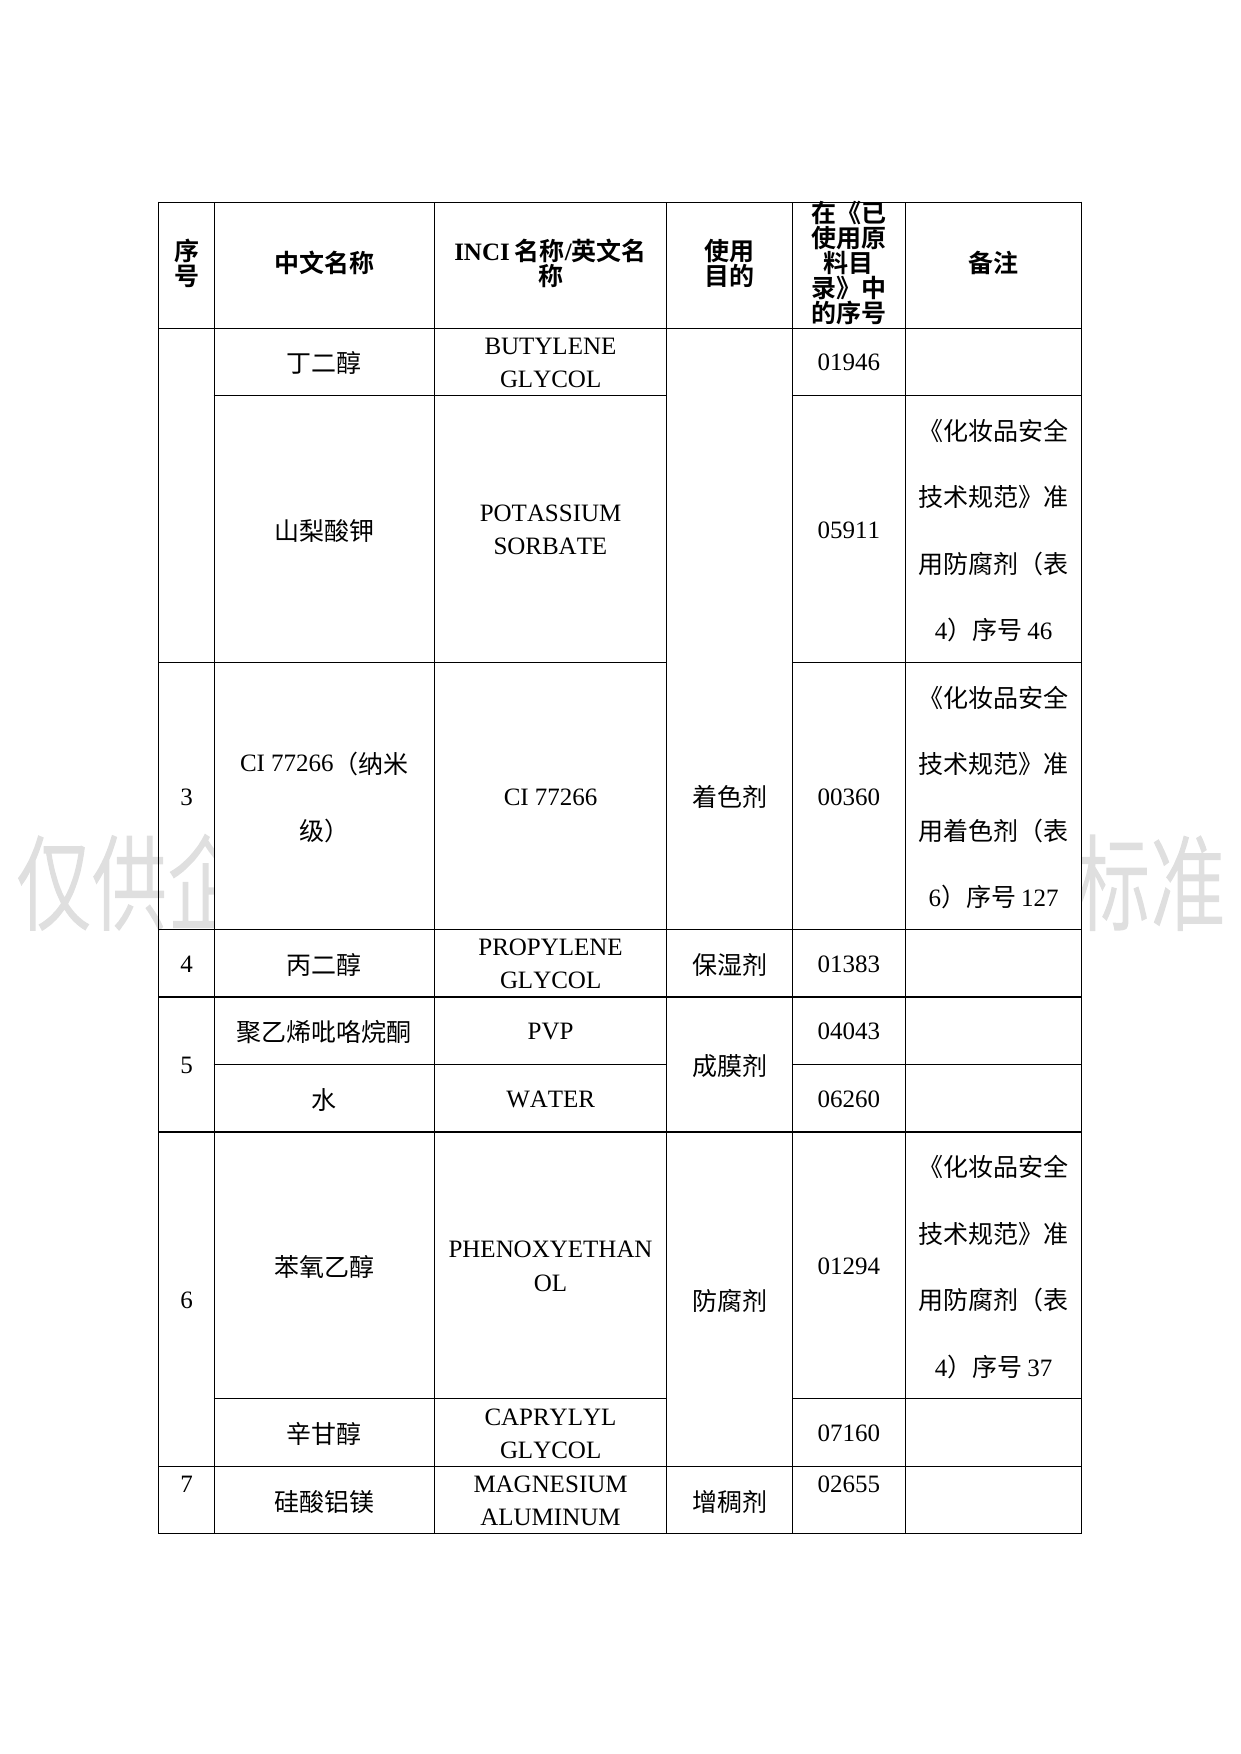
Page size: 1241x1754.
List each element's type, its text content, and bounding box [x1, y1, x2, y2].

table_cell [906, 930, 1081, 996]
table_cell 着色剂 [667, 662, 792, 929]
table_cell [906, 1065, 1081, 1131]
table_cell 《化妆品安全技术规范》准用着色剂（表6）序号127 [906, 663, 1081, 929]
table_cell 04043 [793, 998, 905, 1064]
table_cell [906, 998, 1081, 1064]
table_cell PVP [435, 998, 666, 1064]
table_cell 成膜剂 [667, 998, 792, 1131]
table_cell 山梨酸钾 [215, 396, 434, 662]
table_cell 防腐剂 [667, 1133, 792, 1466]
table_cell 丙二醇 [215, 930, 434, 996]
table_header 在《已使用原料目录》中的序号 [793, 203, 905, 328]
table_cell [906, 1399, 1081, 1466]
table_cell 06260 [793, 1065, 905, 1131]
table_cell 苯氧乙醇 [215, 1133, 434, 1398]
table_cell 水 [215, 1065, 434, 1131]
table_cell 01946 [793, 329, 905, 395]
table_cell 05911 [793, 396, 905, 662]
table_cell 6 [159, 1133, 214, 1466]
table_cell MAGNESIUM ALUMINUM SILICATE [435, 1467, 666, 1533]
table_cell 聚乙烯吡咯烷酮 [215, 998, 434, 1064]
table_cell PROPYLENE GLYCOL [435, 930, 666, 996]
table_cell 《化妆品安全技术规范》准用防腐剂（表4）序号46 [906, 396, 1081, 662]
table_header INCI名称/英文名称 [435, 203, 666, 328]
table_cell CI 77266（纳米级） [215, 663, 434, 929]
table_cell [906, 1467, 1081, 1533]
table_cell 5 [159, 998, 214, 1131]
table_cell CI 77266 [435, 663, 666, 929]
table_cell 辛甘醇 [215, 1399, 434, 1466]
table_cell 7 [159, 1467, 214, 1533]
table_cell 00360 [793, 663, 905, 929]
table_cell [906, 329, 1081, 395]
table_header 序号 [159, 203, 214, 328]
table_header 使用 目的 [667, 203, 792, 328]
table_cell WATER [435, 1065, 666, 1131]
table_cell 增稠剂 [667, 1467, 792, 1533]
table_cell 01294 [793, 1133, 905, 1398]
table_cell 硅酸铝镁 [215, 1467, 434, 1533]
table_cell BUTYLENE GLYCOL [435, 329, 666, 395]
table_cell POTASSIUM SORBATE [435, 396, 666, 662]
table_cell 01383 [793, 930, 905, 996]
table_cell CAPRYLYL GLYCOL [435, 1399, 666, 1466]
table_cell 3 [159, 663, 214, 929]
table_cell 《化妆品安全技术规范》准用防腐剂（表4）序号37 [906, 1133, 1081, 1398]
table_cell 02655 [793, 1467, 905, 1533]
table_cell PHENOXYETHANOL [435, 1133, 666, 1398]
table_cell 4 [159, 930, 214, 996]
table_cell 丁二醇 [215, 329, 434, 395]
table_header 备注 [906, 203, 1081, 328]
table_cell 07160 [793, 1399, 905, 1466]
table_cell 保湿剂 [667, 930, 792, 996]
table_header 中文名称 [215, 203, 434, 328]
